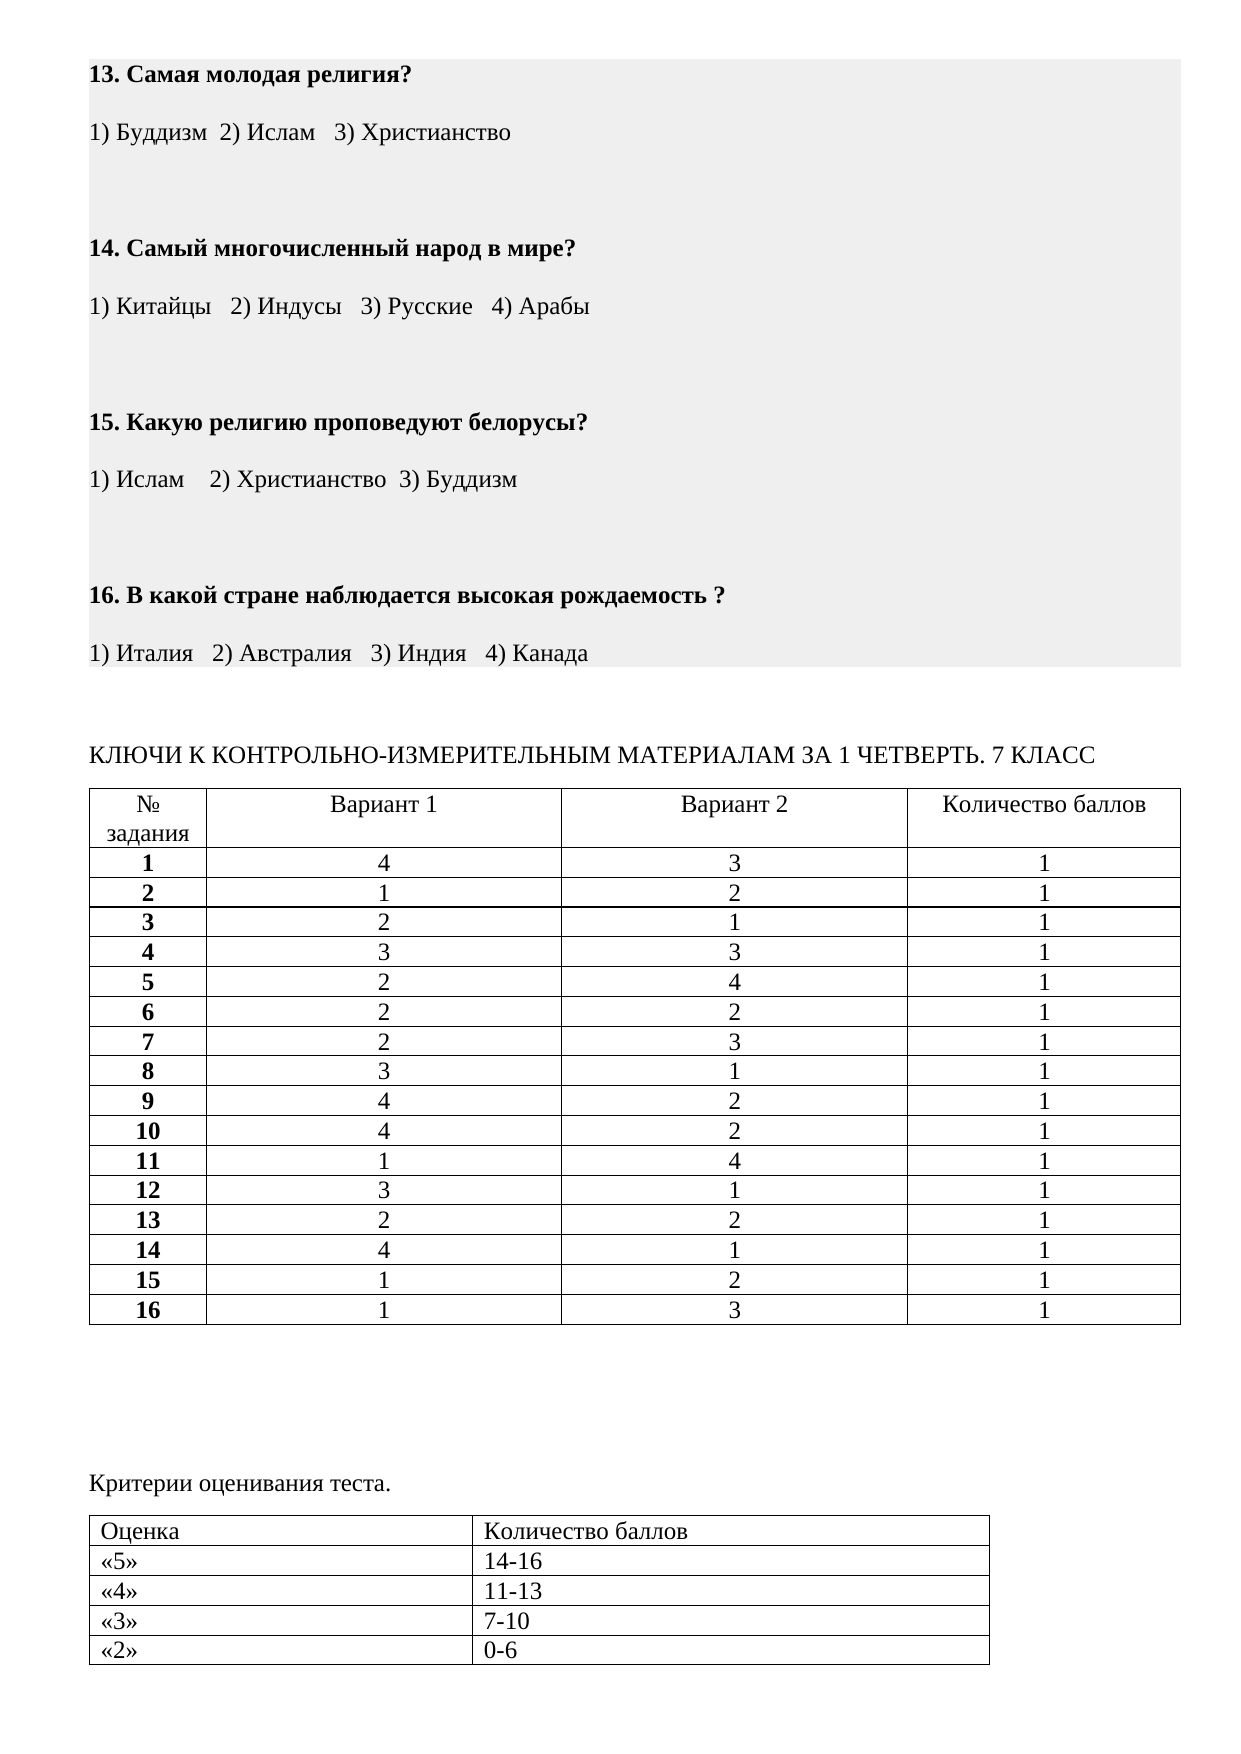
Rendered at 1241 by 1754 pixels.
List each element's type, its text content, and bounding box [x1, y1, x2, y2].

table_cell 1 [207, 1146, 561, 1174]
text 13. Самая молодая религия? [89, 59, 1181, 88]
table_cell 9 [90, 1086, 206, 1115]
table_cell 1 [908, 1146, 1180, 1174]
table_header Количество баллов [908, 789, 1180, 847]
table_header № задания [90, 789, 206, 847]
table_cell 3 [90, 908, 206, 936]
table_cell 1 [562, 1056, 907, 1085]
table_cell 3 [207, 1056, 561, 1085]
table_cell 3 [562, 937, 907, 966]
table_cell 4 [207, 1235, 561, 1264]
table_cell 3 [562, 1027, 907, 1055]
table_cell 1 [908, 1235, 1180, 1264]
text 15. Какую религию проповедуют белорусы? [89, 407, 1181, 435]
table_cell 2 [562, 1205, 907, 1234]
table_cell 0-6 [473, 1636, 989, 1664]
table_cell 1 [908, 878, 1180, 906]
table_header Количество баллов [473, 1516, 989, 1545]
text 1) Италия 2) Австралия 3) Индия 4) Канада [89, 638, 1181, 667]
table_cell 1 [908, 967, 1180, 996]
text 1) Ислам 2) Христианство 3) Буддизм [89, 464, 1181, 493]
table_cell 2 [562, 878, 907, 906]
table_cell 5 [90, 967, 206, 996]
table_cell 4 [562, 1146, 907, 1174]
text КЛЮЧИ К КОНТРОЛЬНО-ИЗМЕРИТЕЛЬНЫМ МАТЕРИАЛАМ ЗА 1 ЧЕТВЕРТЬ. 7 КЛАСС [89, 741, 1181, 769]
table_cell 1 [207, 878, 561, 906]
table_header Оценка [90, 1516, 472, 1545]
table_cell 2 [207, 1027, 561, 1055]
table_cell 1 [908, 1116, 1180, 1145]
table_cell «5» [90, 1546, 472, 1575]
table_cell 11 [90, 1146, 206, 1174]
table_cell 1 [908, 1205, 1180, 1234]
table_cell 1 [908, 848, 1180, 877]
table_cell 6 [90, 997, 206, 1026]
table_cell 8 [90, 1056, 206, 1085]
text 1) Буддизм 2) Ислам 3) Христианство [89, 117, 1181, 146]
table_cell 1 [90, 848, 206, 877]
table_cell 7-10 [473, 1606, 989, 1634]
table_cell 4 [207, 1086, 561, 1115]
table_cell 1 [908, 1056, 1180, 1085]
text Критерии оценивания теста. [89, 1468, 1181, 1496]
table_cell 1 [562, 1176, 907, 1204]
text 16. В какой стране наблюдается высокая рождаемость ? [89, 580, 1181, 609]
table_cell 2 [90, 878, 206, 906]
table_cell 1 [207, 1295, 561, 1323]
table_cell 7 [90, 1027, 206, 1055]
table_cell 2 [207, 997, 561, 1026]
table_cell 14 [90, 1235, 206, 1264]
table_cell 4 [207, 848, 561, 877]
table_cell «4» [90, 1576, 472, 1605]
table_cell 4 [562, 967, 907, 996]
table_cell 2 [562, 1265, 907, 1294]
table_cell 1 [908, 937, 1180, 966]
table_cell 10 [90, 1116, 206, 1145]
table_cell 13 [90, 1205, 206, 1234]
table_cell 1 [908, 908, 1180, 936]
table_cell 11-13 [473, 1576, 989, 1605]
table_cell 2 [207, 908, 561, 936]
table_cell 3 [562, 1295, 907, 1323]
table_cell 3 [207, 937, 561, 966]
text 1) Китайцы 2) Индусы 3) Русские 4) Арабы [89, 291, 1181, 319]
table_cell «2» [90, 1636, 472, 1664]
table_cell 2 [207, 1205, 561, 1234]
table_cell 1 [908, 1265, 1180, 1294]
table_cell 1 [562, 908, 907, 936]
table_cell 4 [207, 1116, 561, 1145]
table_cell 2 [562, 997, 907, 1026]
table_cell 1 [908, 997, 1180, 1026]
table_cell 1 [562, 1235, 907, 1264]
table_cell 3 [562, 848, 907, 877]
table_cell 1 [908, 1176, 1180, 1204]
table_cell 3 [207, 1176, 561, 1204]
table_cell 15 [90, 1265, 206, 1294]
table_cell 2 [562, 1116, 907, 1145]
table_cell 16 [90, 1295, 206, 1323]
table_cell 1 [908, 1086, 1180, 1115]
table_cell 2 [207, 967, 561, 996]
text 14. Самый многочисленный народ в мире? [89, 233, 1181, 262]
table_cell 4 [90, 937, 206, 966]
table_cell «3» [90, 1606, 472, 1634]
table_cell 1 [207, 1265, 561, 1294]
table_cell 1 [908, 1295, 1180, 1323]
table_header Вариант 2 [562, 789, 907, 847]
table_cell 2 [562, 1086, 907, 1115]
table_cell 1 [908, 1027, 1180, 1055]
table_cell 12 [90, 1176, 206, 1204]
table_header Вариант 1 [207, 789, 561, 847]
table_cell 14-16 [473, 1546, 989, 1575]
